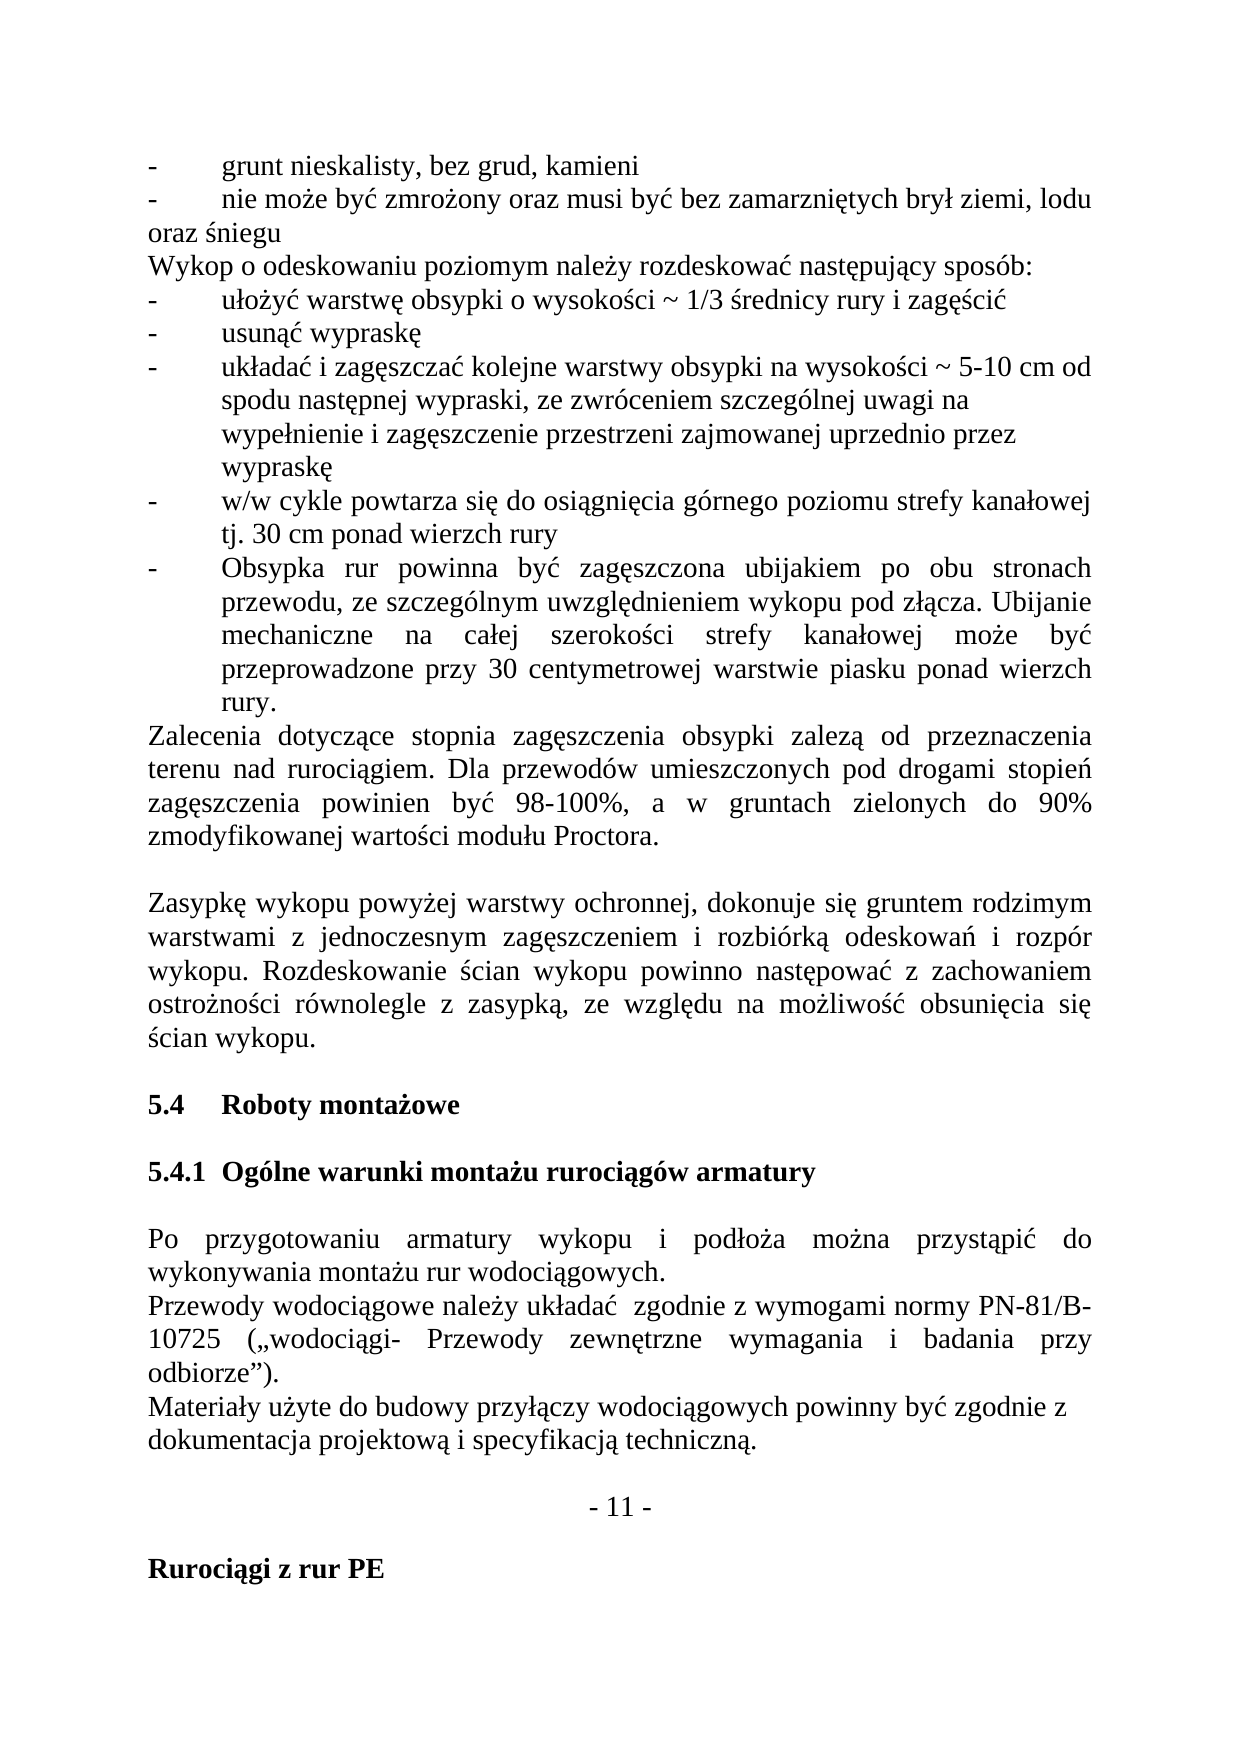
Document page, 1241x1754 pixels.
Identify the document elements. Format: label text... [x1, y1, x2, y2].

text Zalecenia dotyczące stopnia zagęszczenia obsypki zalezą od przeznaczenia terenu nad rurociągiem. Dla przewodów umieszczonych pod drogami stopień zagęszczenia powinien być 98-100%, a w gruntach zielonych do 90% zmodyfikowanej wartości modułu Proctora. [148, 718, 1093, 852]
text Zasypkę wykopu powyżej warstwy ochronnej, dokonuje się gruntem rodzimym warstwami z jednoczesnym zagęszczeniem i rozbiórką odeskowań i rozpór wykopu. Rozdeskowanie ścian wykopu powinno następować z zachowaniem ostrożności równolegle z zasypką, ze względu na możliwość obsunięcia się ścian wykopu. [148, 886, 1093, 1053]
list Roboty montażowe [148, 1087, 1093, 1120]
text - nie może być zmrożony oraz musi być bez zamarzniętych brył ziemi, lodu oraz śniegu [148, 181, 1093, 248]
text Przewody wodociągowe należy układać zgodnie z wymogami normy PN-81/B-10725 („wodociągi- Przewody zewnętrzne wymagania i badania przy odbiorze”). [148, 1288, 1093, 1389]
text Rurociągi z rur PE [148, 1552, 1093, 1585]
text 5.4.1 Ogólne warunki montażu rurociągów armatury [148, 1154, 1093, 1187]
text Po przygotowaniu armatury wykopu i podłoża można przystąpić do wykonywania montażu rur wodociągowych. [148, 1221, 1093, 1288]
text Materiały użyte do budowy przyłączy wodociągowych powinny być zgodnie z dokumentacja projektową i specyfikacją techniczną. [148, 1389, 1093, 1456]
text - Obsypka rur powinna być zagęszczona ubijakiem po obu stronach przewodu, ze szczególnym uwzględnieniem wykopu pod złącza. Ubijanie mechaniczne na całej szerokości strefy kanałowej może być przeprowadzone przy 30 centymetrowej warstwie piasku ponad wierzch rury. [148, 550, 1093, 718]
text - ułożyć warstwę obsypki o wysokości ~ 1/3 średnicy rury i zagęścić [148, 282, 1093, 315]
text - 11 - [148, 1489, 1093, 1552]
text - układać i zagęszczać kolejne warstwy obsypki na wysokości ~ 5- od spodu następnej wypraski, ze zwróceniem szczególnej uwagi na wypełnienie i zagęszczenie przestrzeni zajmowanej uprzednio przez wypraskę [148, 349, 1093, 483]
text - grunt nieskalisty, bez grud, kamieni [148, 148, 1093, 181]
text - usunąć wypraskę [148, 315, 1093, 349]
text Wykop o odeskowaniu poziomym należy rozdeskować następujący sposób: [148, 248, 1093, 282]
text - w/w cykle powtarza się do osiągnięcia górnego poziomu strefy kanałowej tj. ponad wierzch rury [148, 483, 1093, 550]
